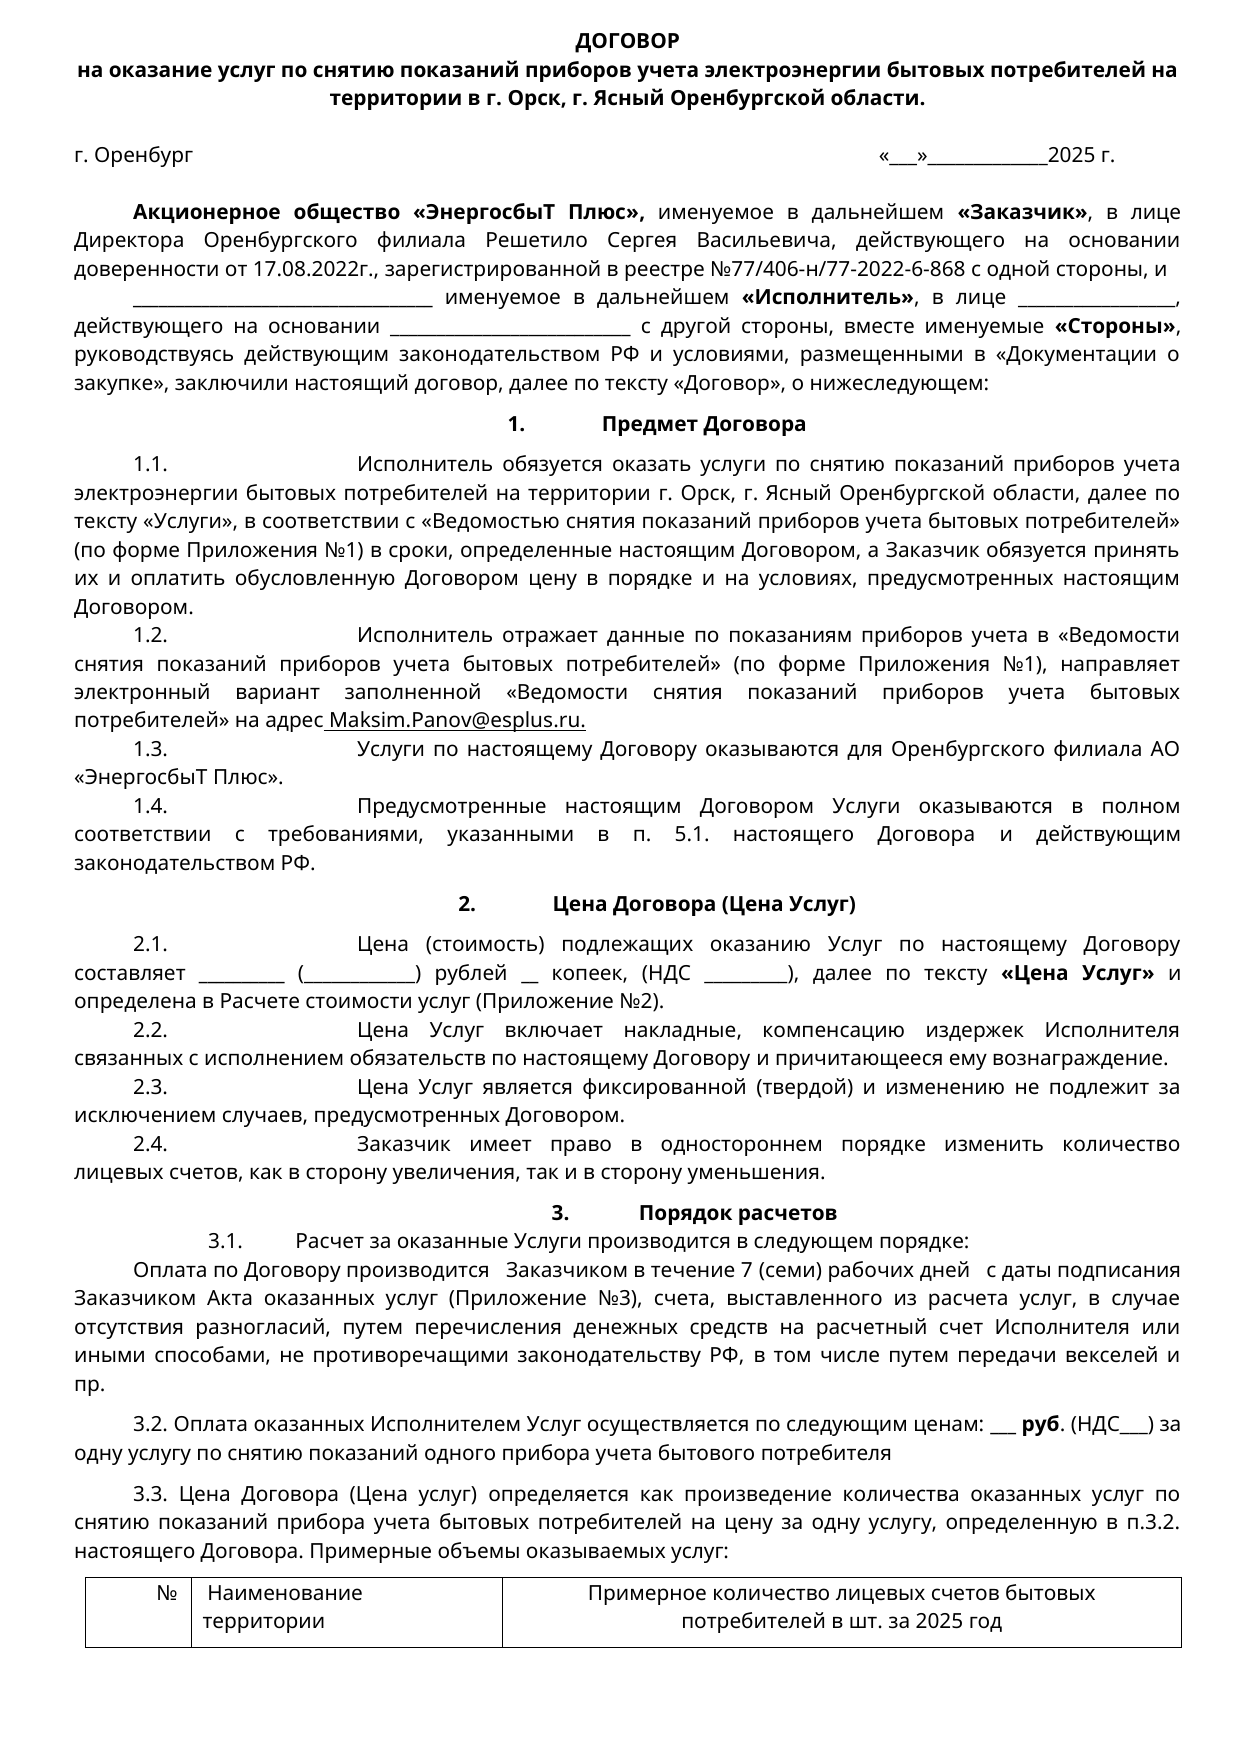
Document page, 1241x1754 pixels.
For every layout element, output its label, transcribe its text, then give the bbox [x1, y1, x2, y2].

subtitle Цена Договора (Цена Услуг) [74, 889, 1181, 917]
text ДОГОВОР [74, 26, 1181, 55]
list Цена Услуг является фиксированной (твердой) и изменению не подлежит за исключением случаев, предусмотренных Договором. [74, 1072, 1181, 1129]
list Оплата по Договору производится Заказчиком в течение 7 (семи) рабочих дней с даты подписания Заказчиком Акта оказанных услуг (Приложение №3), счета, выставленного из расчета услуг, в случае отсутствия разногласий, путем перечисления денежных средств на расчетный счет Исполнителя или иными способами, не противоречащими законодательству РФ, в том числе путем передачи векселей и пр. [74, 1255, 1181, 1397]
list Предусмотренные настоящим Договором Услуги оказываются в полном соответствии с требованиями, указанными в п. 5.1. настоящего Договора и действующим законодательством РФ. [74, 791, 1181, 876]
table_header № [86, 1578, 191, 1647]
text Акционерное общество «ЭнергосбыТ Плюс», именуемое в дальнейшем «Заказчик», в лице Директора Оренбургского филиала Решетило Сергея Васильевича, действующего на основании доверенности от 17.08.2022г., зарегистрированной в реестре №77/406-н/77-2022-6-868 с одной стороны, и [74, 197, 1181, 282]
list Предмет Договора [74, 409, 1181, 437]
list Исполнитель отражает данные по показаниям приборов учета в «Ведомости снятия показаний приборов учета бытовых потребителей» (по форме Приложения №1), направляет электронный вариант заполненной «Ведомости снятия показаний приборов учета бытовых потребителей» на адрес Maksim.Panov@esplus.ru. [74, 620, 1181, 734]
table_header Примерное количество лицевых счетов бытовых потребителей в шт. за 2025 год [503, 1578, 1181, 1647]
list Услуги по настоящему Договору оказываются для Оренбургского филиала АО «ЭнергосбыТ Плюс». [74, 734, 1181, 791]
list Заказчик имеет право в одностороннем порядке изменить количество лицевых счетов, как в сторону увеличения, так и в сторону уменьшения. [74, 1129, 1181, 1186]
text г. Оренбург «___»_____________2025 г. [74, 140, 1181, 169]
text ___________________________________ именуемое в дальнейшем «Исполнитель», в лице _________________, действующего на основании __________________________ с другой стороны, вместе именуемые «Стороны», руководствуясь действующим законодательством РФ и условиями, размещенными в «Документации о закупке», заключили настоящий договор, далее по тексту «Договор», о нижеследующем: [74, 282, 1181, 396]
text на оказание услуг по снятию показаний приборов учета электроэнергии бытовых потребителей на территории в г. Орск, г. Ясный Оренбургской области. [74, 55, 1181, 112]
list Цена (стоимость) подлежащих оказанию Услуг по настоящему Договору составляет __________ (____________) рублей __ копеек, (НДС _________), далее по тексту «Цена Услуг» и определена в Расчете стоимости услуг (Приложение №2). [74, 929, 1181, 1015]
text 3.2. Оплата оказанных Исполнителем Услуг осуществляется по следующим ценам: ___ руб. (НДС___) за одну услугу по снятию показаний одного прибора учета бытового потребителя [74, 1409, 1181, 1466]
list Цена Услуг включает накладные, компенсацию издержек Исполнителя связанных с исполнением обязательств по настоящему Договору и причитающееся ему вознаграждение. [74, 1015, 1181, 1072]
text 3.3. Цена Договора (Цена услуг) определяется как произведение количества оказанных услуг по снятию показаний прибора учета бытовых потребителей на цену за одну услугу, определенную в п.3.2. настоящего Договора. Примерные объемы оказываемых услуг: [74, 1479, 1181, 1564]
list Исполнитель обязуется оказать услуги по снятию показаний приборов учета электроэнергии бытовых потребителей на территории г. Орск, г. Ясный Оренбургской области, далее по тексту «Услуги», в соответствии с «Ведомостью снятия показаний приборов учета бытовых потребителей» (по форме Приложения №1) в сроки, определенные настоящим Договором, а Заказчик обязуется принять их и оплатить обусловленную Договором цену в порядке и на условиях, предусмотренных настоящим Договором. [74, 449, 1181, 620]
list Расчет за оказанные Услуги производится в следующем порядке: [149, 1226, 1181, 1255]
table_header Наименование территории [192, 1578, 502, 1647]
list Порядок расчетов [149, 1198, 1181, 1226]
